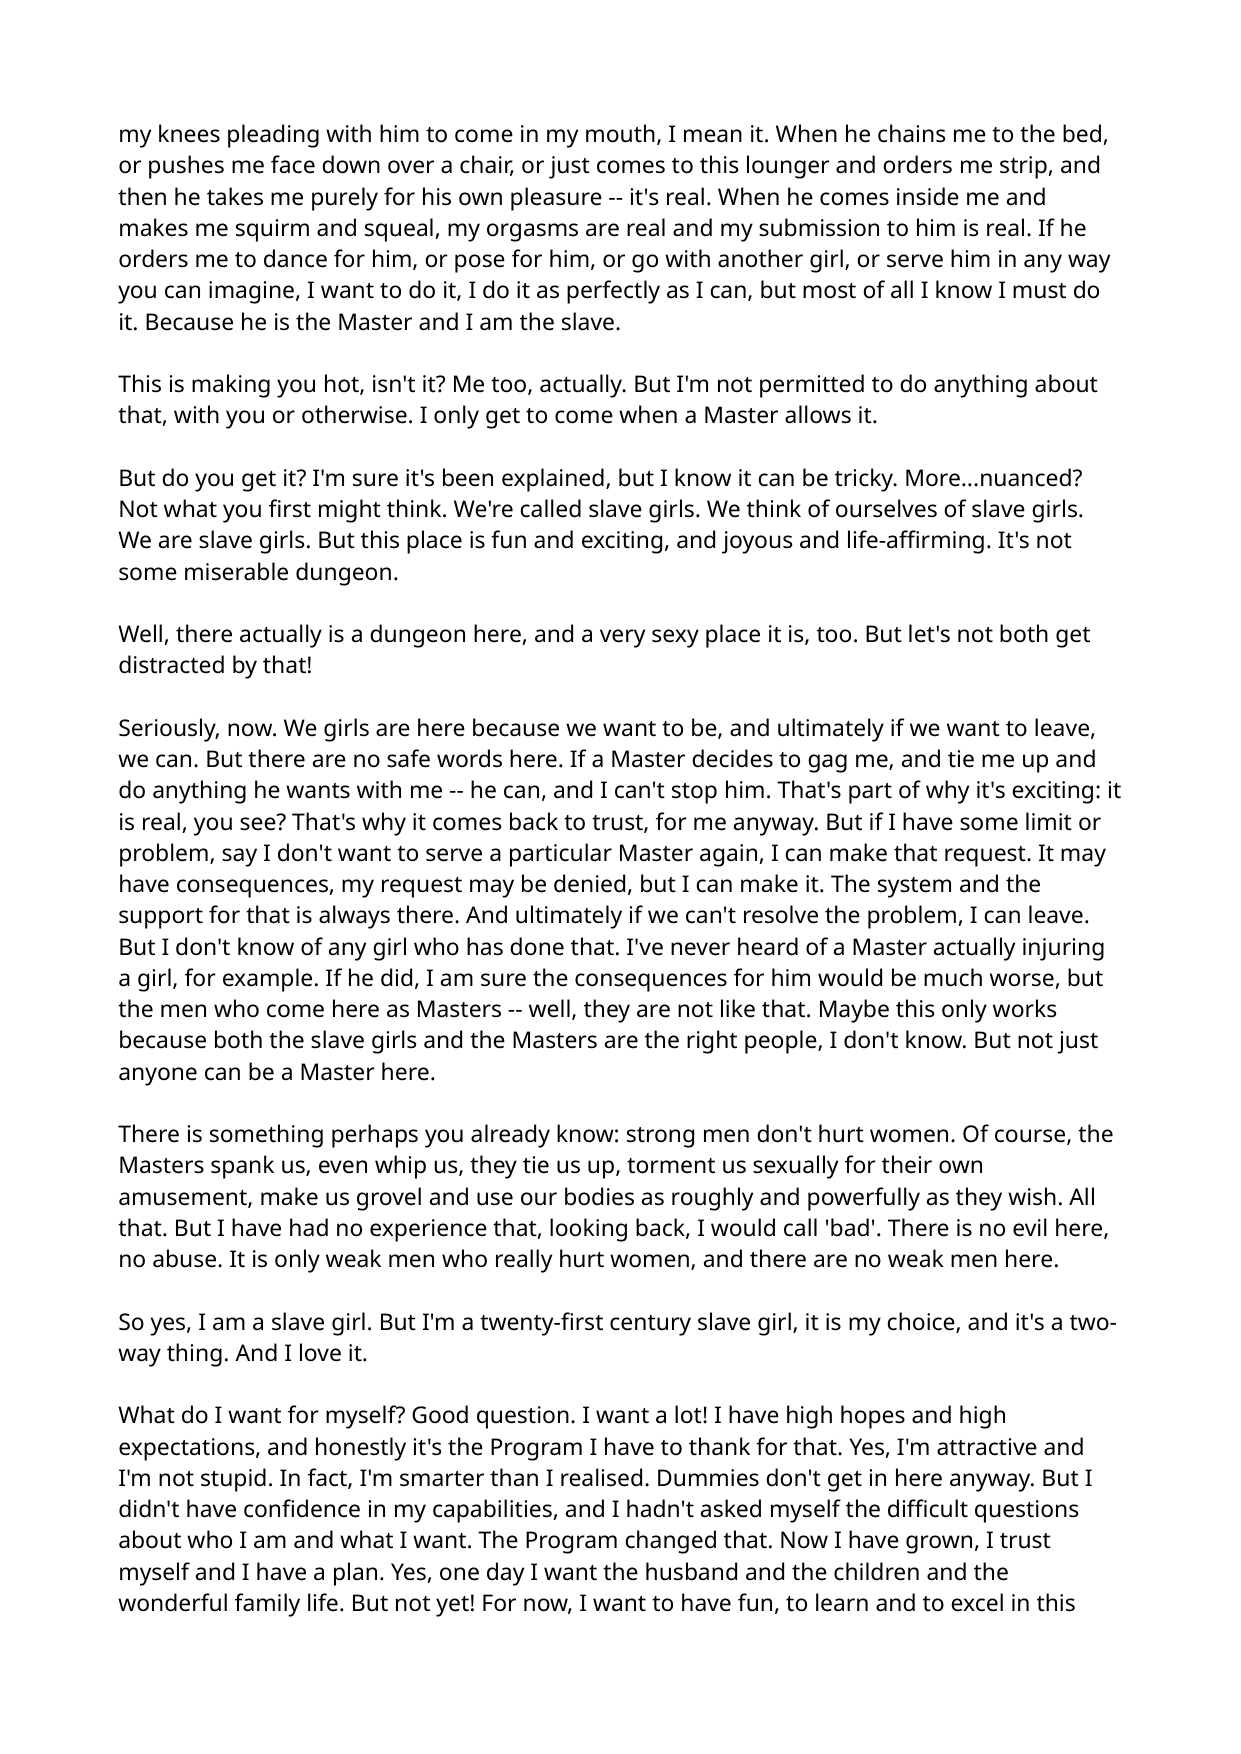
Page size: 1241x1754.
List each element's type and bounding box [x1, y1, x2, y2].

text [118, 118, 1122, 1618]
